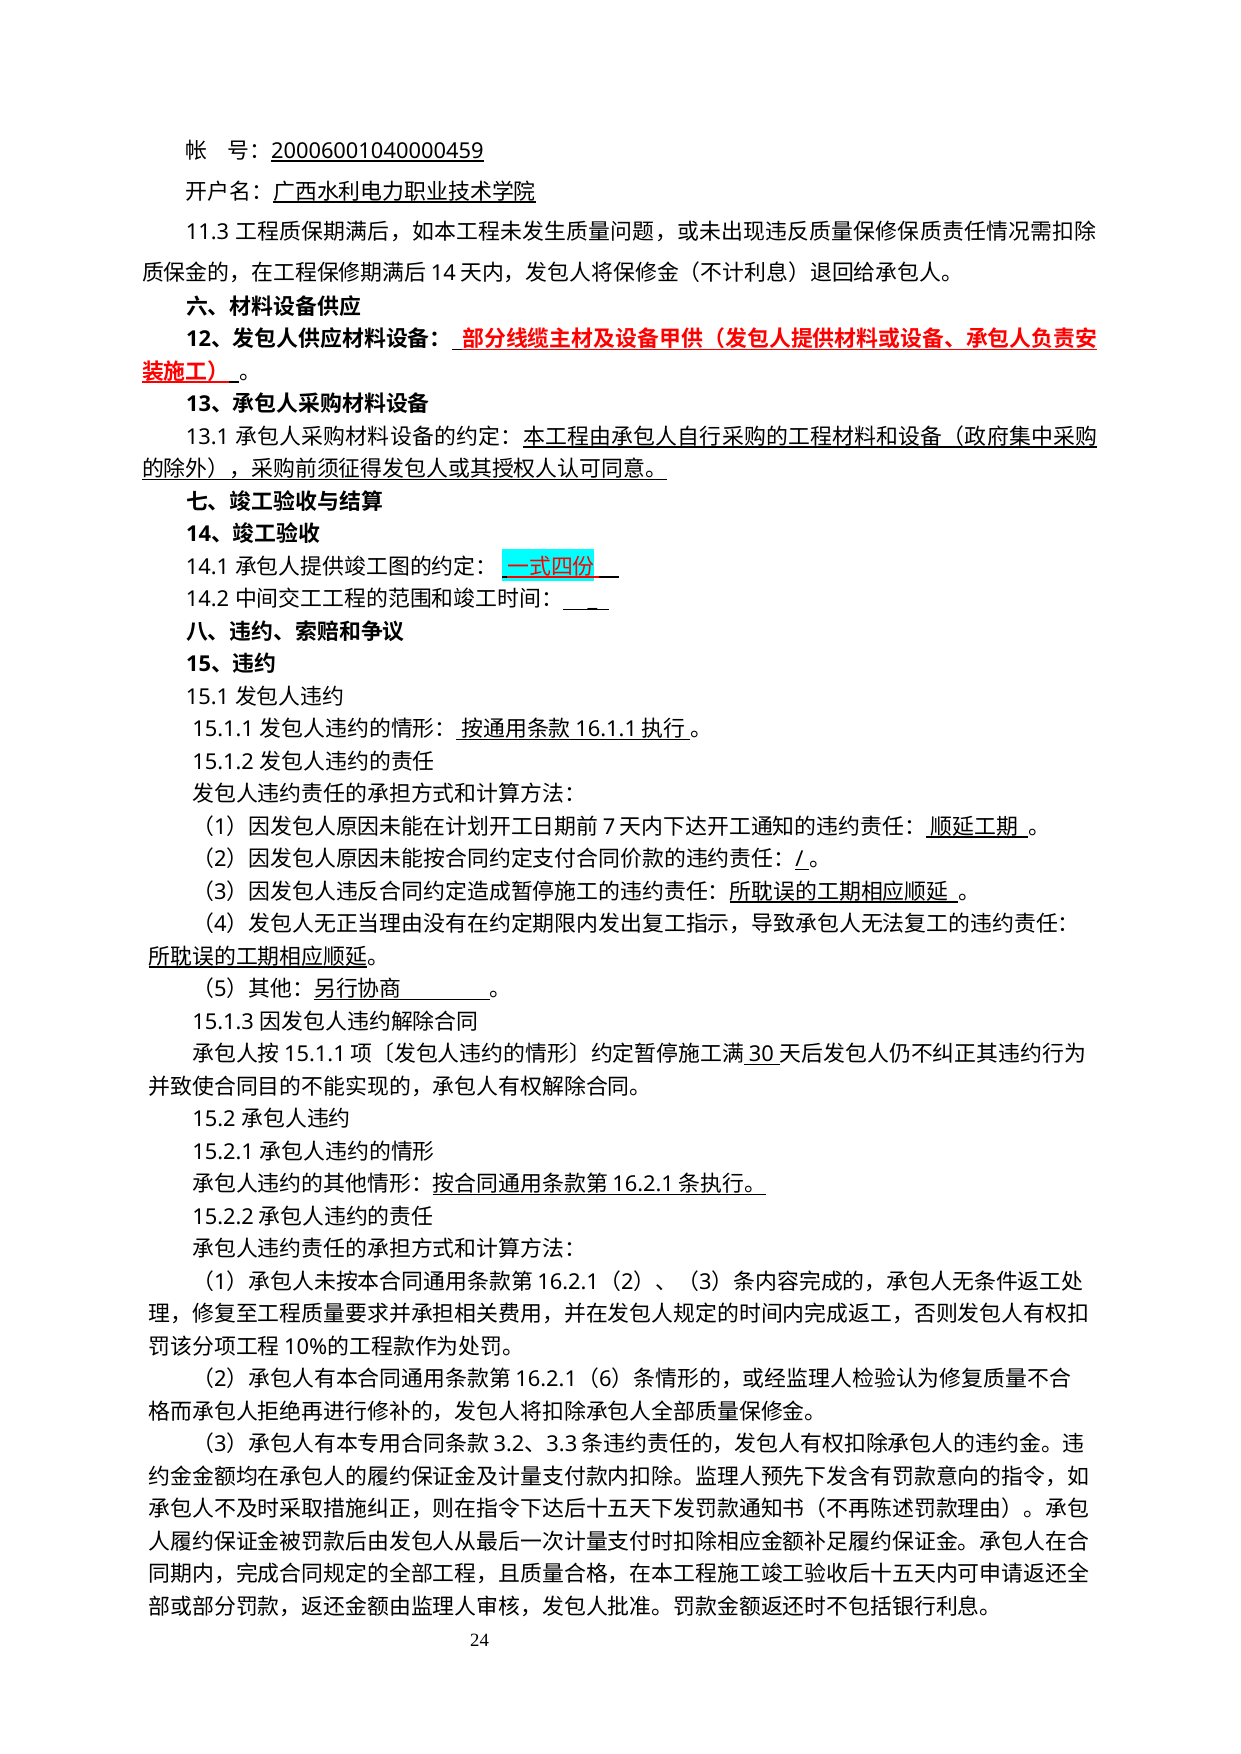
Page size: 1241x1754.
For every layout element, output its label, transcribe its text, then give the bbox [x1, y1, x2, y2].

text 14、竣工验收 [142, 516, 1098, 548]
text 承包人违约责任的承担方式和计算方法： [148, 1231, 1092, 1263]
text 14.1 承包人提供竣工图的约定： 一式四份 [142, 548, 1098, 581]
text （2）因发包人原因未能按合同约定支付合同价款的违约责任：/ 。 [148, 841, 1092, 873]
text 15、违约 [142, 646, 1098, 678]
text 13、承包人采购材料设备 [142, 386, 1098, 418]
text 帐 号：20006001040000459 [142, 126, 1098, 167]
text 13.1 承包人采购材料设备的约定：本工程由承包人自行采购的工程材料和设备（政府集中采购的除外），采购前须征得发包人或其授权人认可同意。 [142, 418, 1098, 483]
text （3）承包人有本专用合同条款3.2、3.3条违约责任的，发包人有权扣除承包人的违约金。违约金金额均在承包人的履约保证金及计量支付款内扣除。监理人预先下发含有罚款意向的指令，如承包人不及时采取措施纠正，则在指令下达后十五天下发罚款通知书（不再陈述罚款理由）。承包人履约保证金被罚款后由发包人从最后一次计量支付时扣除相应金额补足履约保证金。承包人在合同期内，完成合同规定的全部工程，且质量合格，在本工程施工竣工验收后十五天内可申请返还全部或部分罚款，返还金额由监理人审核，发包人批准。罚款金额返还时不包括银行利息。 [148, 1426, 1092, 1621]
text （2）承包人有本合同通用条款第16.2.1（6）条情形的，或经监理人检验认为修复质量不合格而承包人拒绝再进行修补的，发包人将扣除承包人全部质量保修金。 [148, 1361, 1092, 1426]
text 七、竣工验收与结算 [142, 483, 1098, 516]
text 14.2 中间交工工程的范围和竣工时间： _ [142, 581, 1098, 613]
text 15.2 承包人违约 [148, 1101, 1092, 1133]
text 11.3 工程质保期满后，如本工程未发生质量问题，或未出现违反质量保修保质责任情况需扣除质保金的，在工程保修期满后14天内，发包人将保修金（不计利息）退回给承包人。 [142, 207, 1098, 288]
text 15.2.1 承包人违约的情形 [148, 1133, 1092, 1166]
text （3）因发包人违反合同约定造成暂停施工的违约责任：所耽误的工期相应顺延 。 [148, 873, 1092, 906]
text 承包人违约的其他情形：按合同通用条款第16.2.1条执行。 [148, 1166, 1092, 1198]
text 15.1.1 发包人违约的情形： 按通用条款16.1.1执行 。 [148, 711, 1092, 743]
text 15.1.2 发包人违约的责任 [148, 743, 1092, 776]
text 承包人按15.1.1项〔发包人违约的情形〕约定暂停施工满 30 天后发包人仍不纠正其违约行为并致使合同目的不能实现的，承包人有权解除合同。 [148, 1036, 1092, 1101]
text （1）承包人未按本合同通用条款第16.2.1（2）、（3）条内容完成的，承包人无条件返工处理，修复至工程质量要求并承担相关费用，并在发包人规定的时间内完成返工，否则发包人有权扣罚该分项工程10%的工程款作为处罚。 [148, 1263, 1092, 1361]
text 12、发包人供应材料设备： 部分线缆主材及设备甲供（发包人提供材料或设备、承包人负责安装施工） 。 [142, 321, 1098, 386]
text 发包人违约责任的承担方式和计算方法： [148, 776, 1092, 808]
text 15.1 发包人违约 [142, 678, 1098, 711]
text （5）其他：另行协商 。 [148, 971, 1092, 1003]
text 15.2.2承包人违约的责任 [148, 1198, 1092, 1231]
text 六、材料设备供应 [142, 288, 1098, 321]
text 15.1.3 因发包人违约解除合同 [148, 1003, 1092, 1036]
text 八、违约、索赔和争议 [142, 613, 1098, 646]
text （1）因发包人原因未能在计划开工日期前7天内下达开工通知的违约责任： 顺延工期 。 [148, 808, 1092, 841]
text 开户名：广西水利电力职业技术学院 [142, 167, 1098, 207]
text （4）发包人无正当理由没有在约定期限内发出复工指示，导致承包人无法复工的违约责任：所耽误的工期相应顺延。 [148, 906, 1092, 971]
